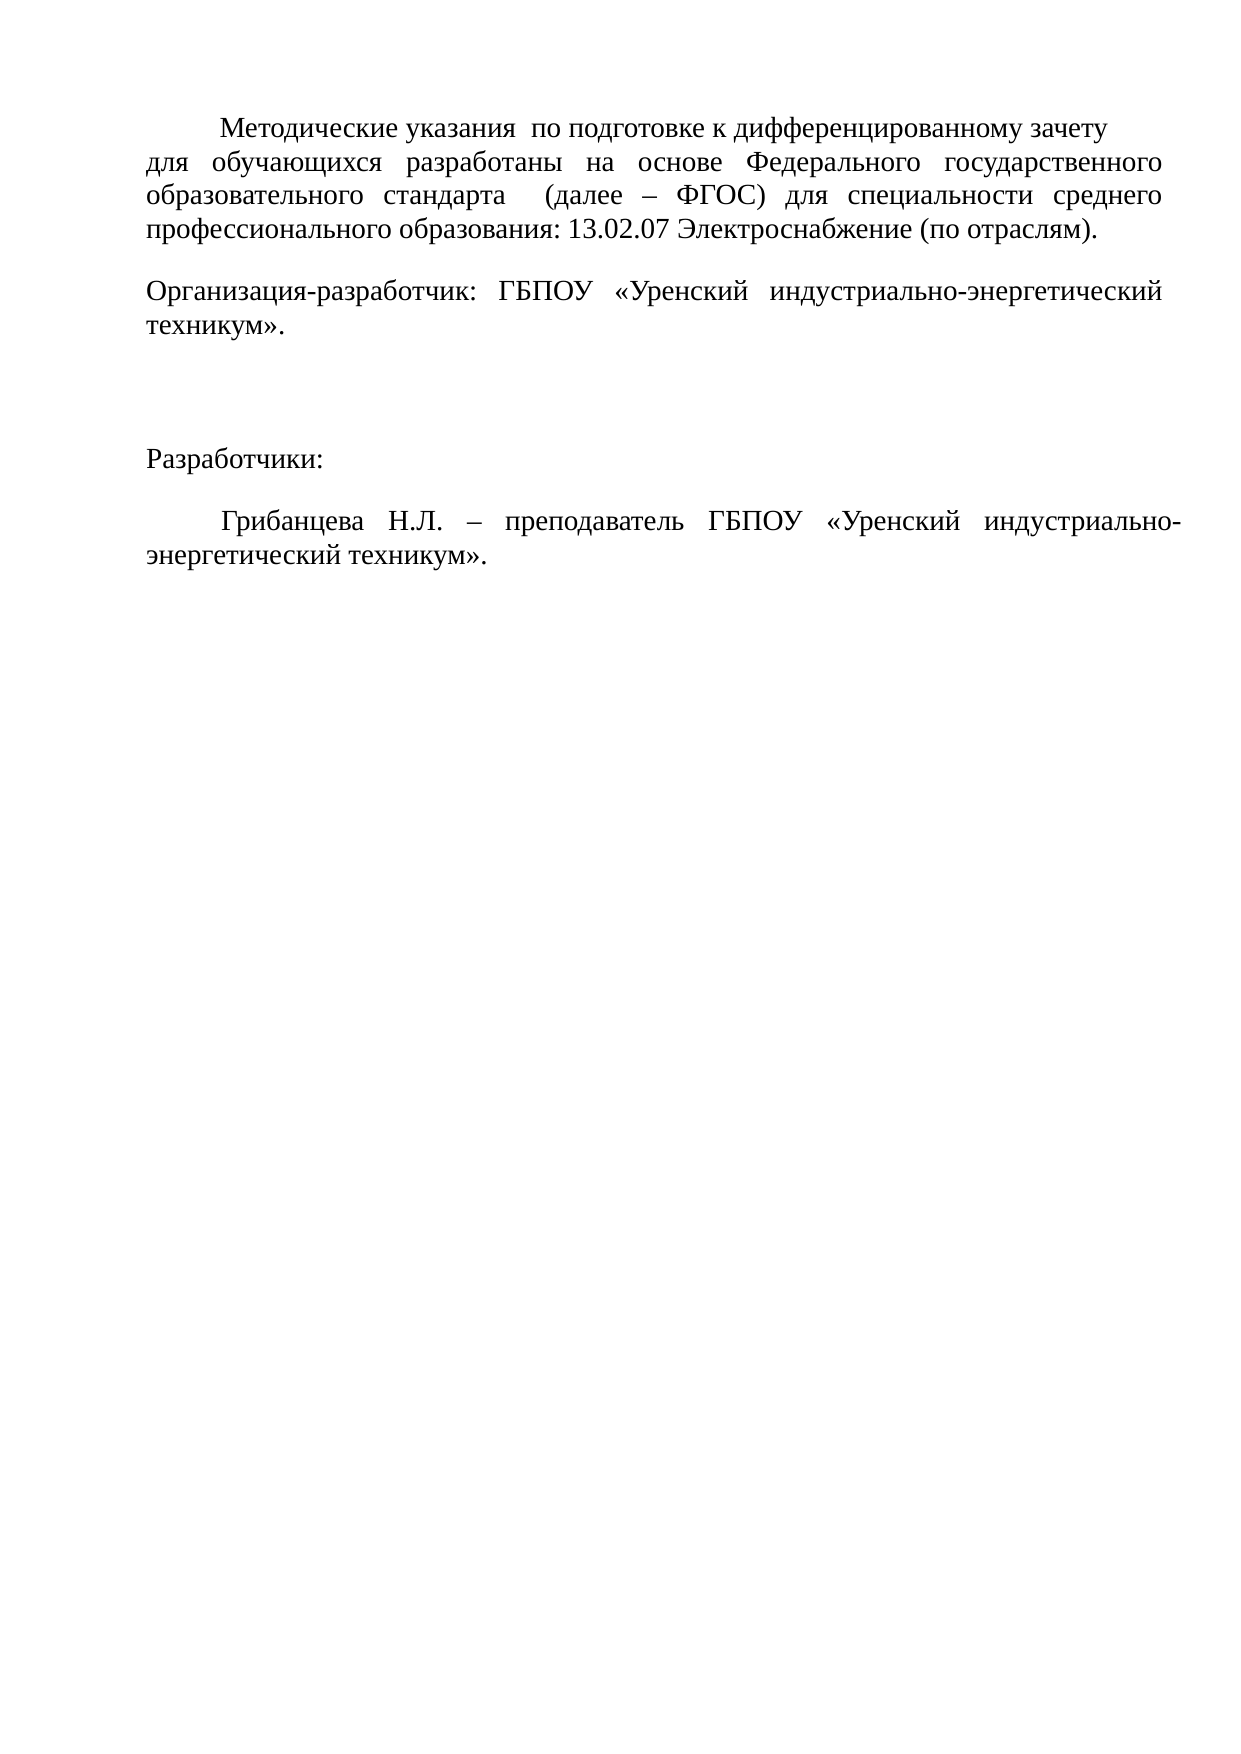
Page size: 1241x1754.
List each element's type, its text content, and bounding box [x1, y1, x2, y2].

text Разработчики: [146, 441, 1163, 474]
text для обучающихся разработаны на основе Федерального государственного образовательного стандарта (далее – ФГОС) для специальности среднего профессионального образования: 13.02.07 Электроснабжение (по отраслям). [146, 144, 1163, 244]
text Грибанцева Н.Л. – преподаватель ГБПОУ «Уренский индустриально-энергетический техникум». [146, 503, 1182, 570]
text Методические указания по подготовке к дифференцированному зачету [146, 110, 1163, 144]
text Организация-разработчик: ГБПОУ «Уренский индустриально-энергетический техникум». [146, 273, 1163, 340]
